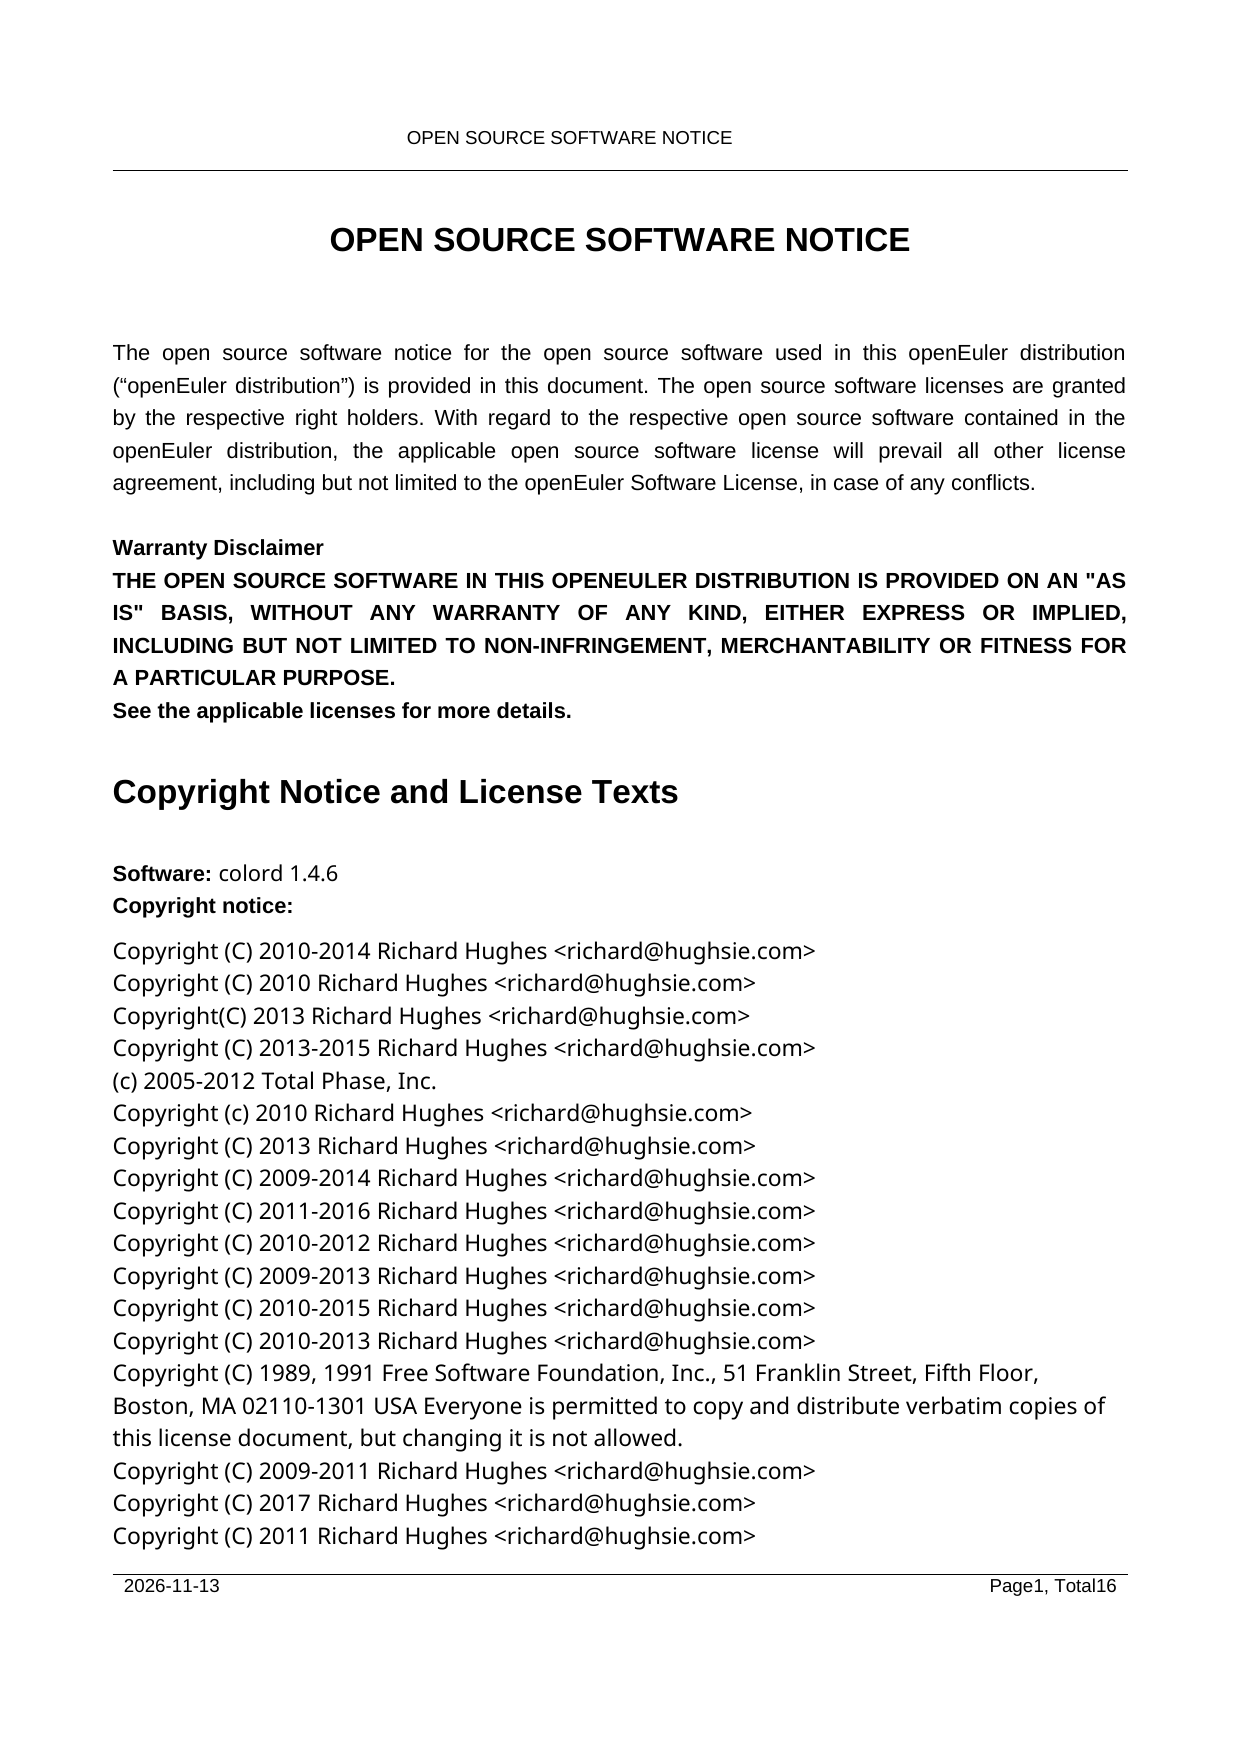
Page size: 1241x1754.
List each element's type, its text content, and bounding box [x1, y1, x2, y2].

text Warranty Disclaimer [112, 531, 1128, 564]
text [112, 934, 1128, 1551]
title Software: colord 1.4.6 [112, 856, 1128, 889]
text The open source software notice for the open source software used in this openEuler distribution (“openEuler distribution”) is provided in this document. The open source software licenses are granted by the respective right holders. With regard to the respective open source software contained in the openEuler distribution, the applicable open source software license will prevail all other license agreement, including but not limited to the openEuler Software License, in case of any conflicts. [112, 336, 1128, 499]
text Copyright notice: [112, 889, 1128, 921]
text OPEN SOURCE SOFTWARE NOTICE [112, 206, 1128, 271]
text Copyright Notice and License Texts [112, 759, 1128, 824]
text THE OPEN SOURCE SOFTWARE IN THIS OPENEULER DISTRIBUTION IS PROVIDED ON AN "AS IS" BASIS, WITHOUT ANY WARRANTY OF ANY KIND, EITHER EXPRESS OR IMPLIED, INCLUDING BUT NOT LIMITED TO NON-INFRINGEMENT, MERCHANTABILITY OR FITNESS FOR A PARTICULAR PURPOSE. See the applicable licenses for more details. [112, 564, 1128, 726]
